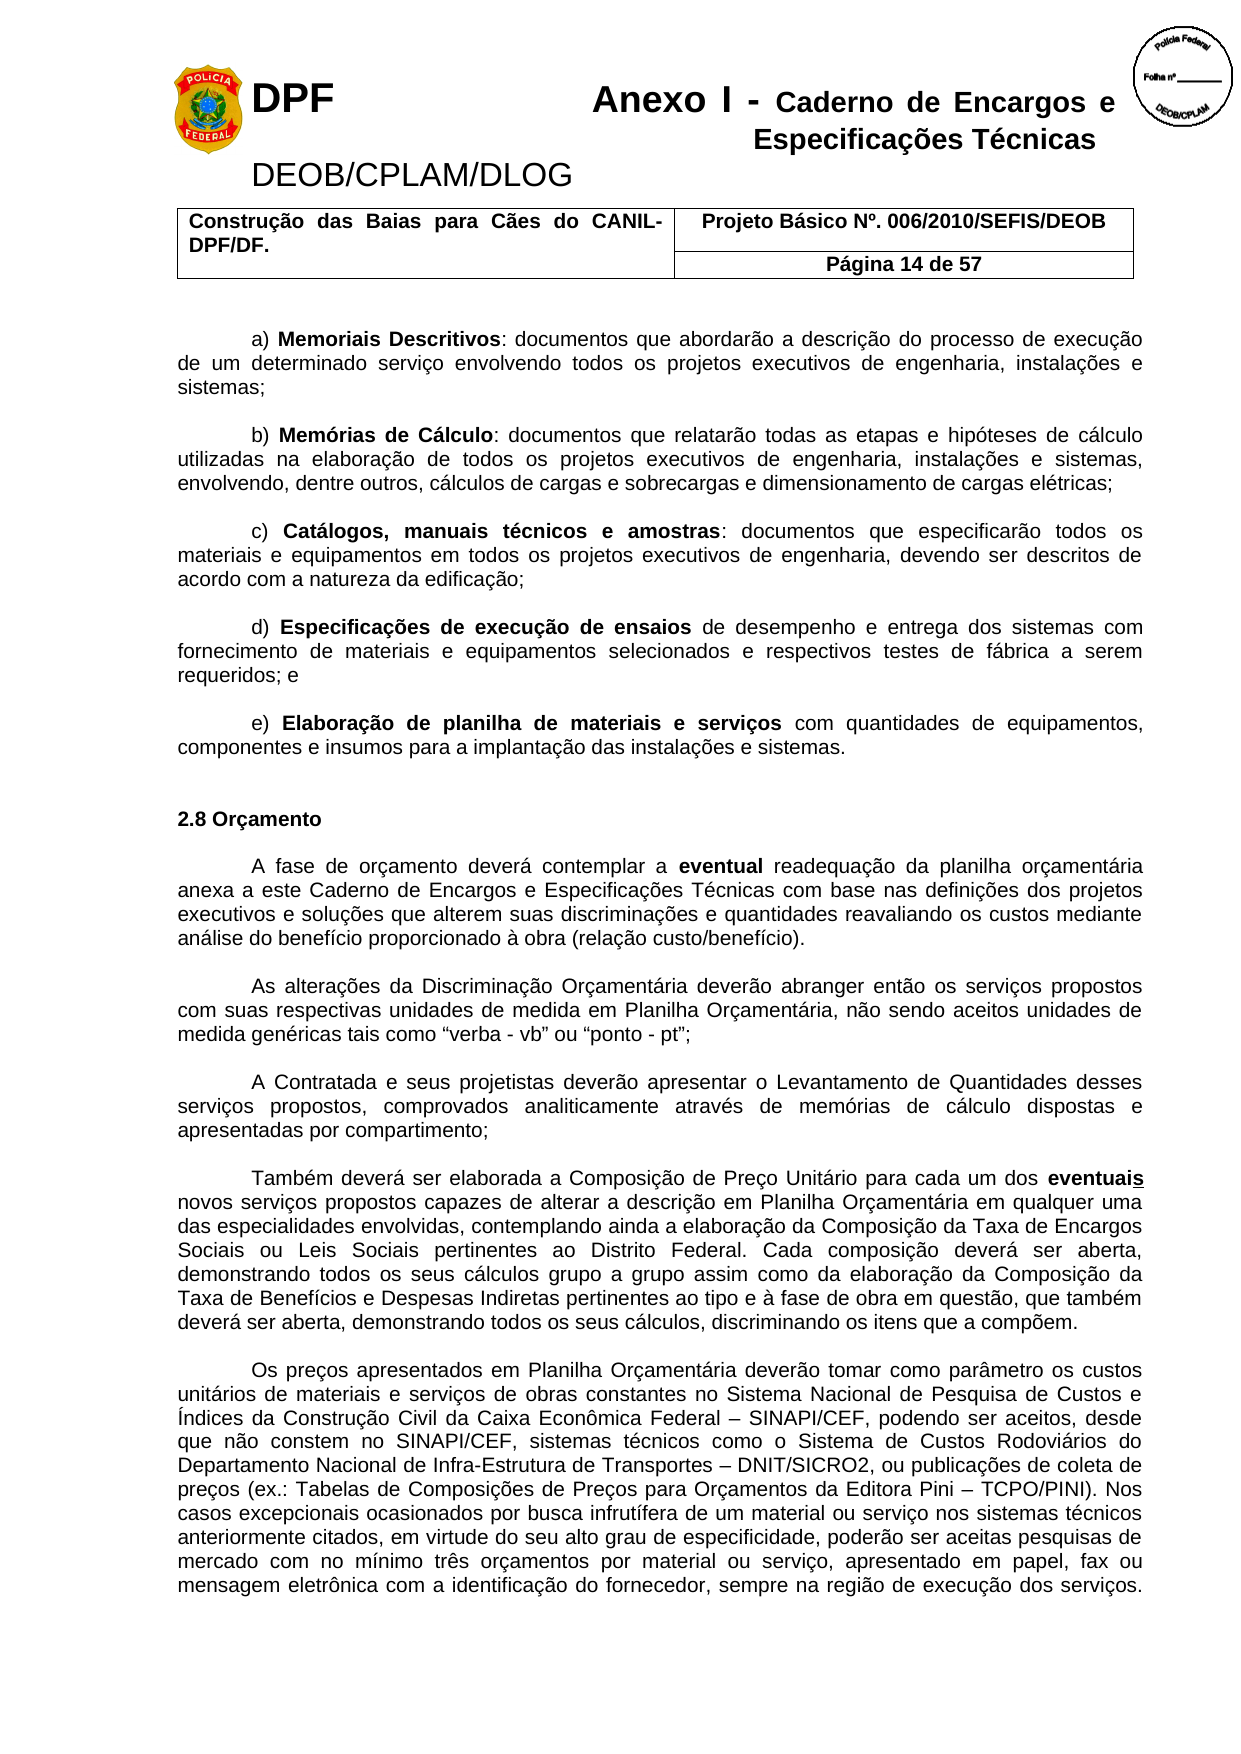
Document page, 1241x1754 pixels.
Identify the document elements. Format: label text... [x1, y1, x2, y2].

text d) Especificações de execução de ensaios de desempenho e entrega dos sistemas com fornecimento de materiais e equipamentos selecionados e respectivos testes de fábrica a serem requeridos; e [177, 615, 1144, 687]
text b) Memórias de Cálculo: documentos que relatarão todas as etapas e hipóteses de cálculo utilizadas na elaboração de todos os projetos executivos de engenharia, instalações e sistemas, envolvendo, dentre outros, cálculos de cargas e sobrecargas e dimensionamento de cargas elétricas; [177, 423, 1144, 495]
text a) Memoriais Descritivos: documentos que abordarão a descrição do processo de execução de um determinado serviço envolvendo todos os projetos executivos de engenharia, instalações e sistemas; [177, 327, 1144, 399]
text e) Elaboração de planilha de materiais e serviços com quantidades de equipamentos, componentes e insumos para a implantação das instalações e sistemas. [177, 711, 1144, 758]
text Também deverá ser elaborada a Composição de Preço Unitário para cada um dos eventuais novos serviços propostos capazes de alterar a descrição em Planilha Orçamentária em qualquer uma das especialidades envolvidas, contemplando ainda a elaboração da Composição da Taxa de Encargos Sociais ou Leis Sociais pertinentes ao Distrito Federal. Cada composição deverá ser aberta, demonstrando todos os seus cálculos grupo a grupo assim como da elaboração da Composição da Taxa de Benefícios e Despesas Indiretas pertinentes ao tipo e à fase de obra em questão, que também deverá ser aberta, demonstrando todos os seus cálculos, discriminando os itens que a compõem. [177, 1166, 1144, 1333]
text As alterações da Discriminação Orçamentária deverão abranger então os serviços propostos com suas respectivas unidades de medida em Planilha Orçamentária, não sendo aceitos unidades de medida genéricas tais como “verba - vb” ou “ponto - pt”; [177, 974, 1144, 1046]
text 2.8 Orçamento [177, 806, 1144, 830]
text A Contratada e seus projetistas deverão apresentar o Levantamento de Quantidades desses serviços propostos, comprovados analiticamente através de memórias de cálculo dispostas e apresentadas por compartimento; [177, 1070, 1144, 1142]
text c) Catálogos, manuais técnicos e amostras: documentos que especificarão todos os materiais e equipamentos em todos os projetos executivos de engenharia, devendo ser descritos de acordo com a natureza da edificação; [177, 519, 1144, 591]
text A fase de orçamento deverá contemplar a eventual readequação da planilha orçamentária anexa a este Caderno de Encargos e Especificações Técnicas com base nas definições dos projetos executivos e soluções que alterem suas discriminações e quantidades reavaliando os custos mediante análise do benefício proporcionado à obra (relação custo/benefício). [177, 854, 1144, 950]
picture [1114, 16, 1241, 155]
